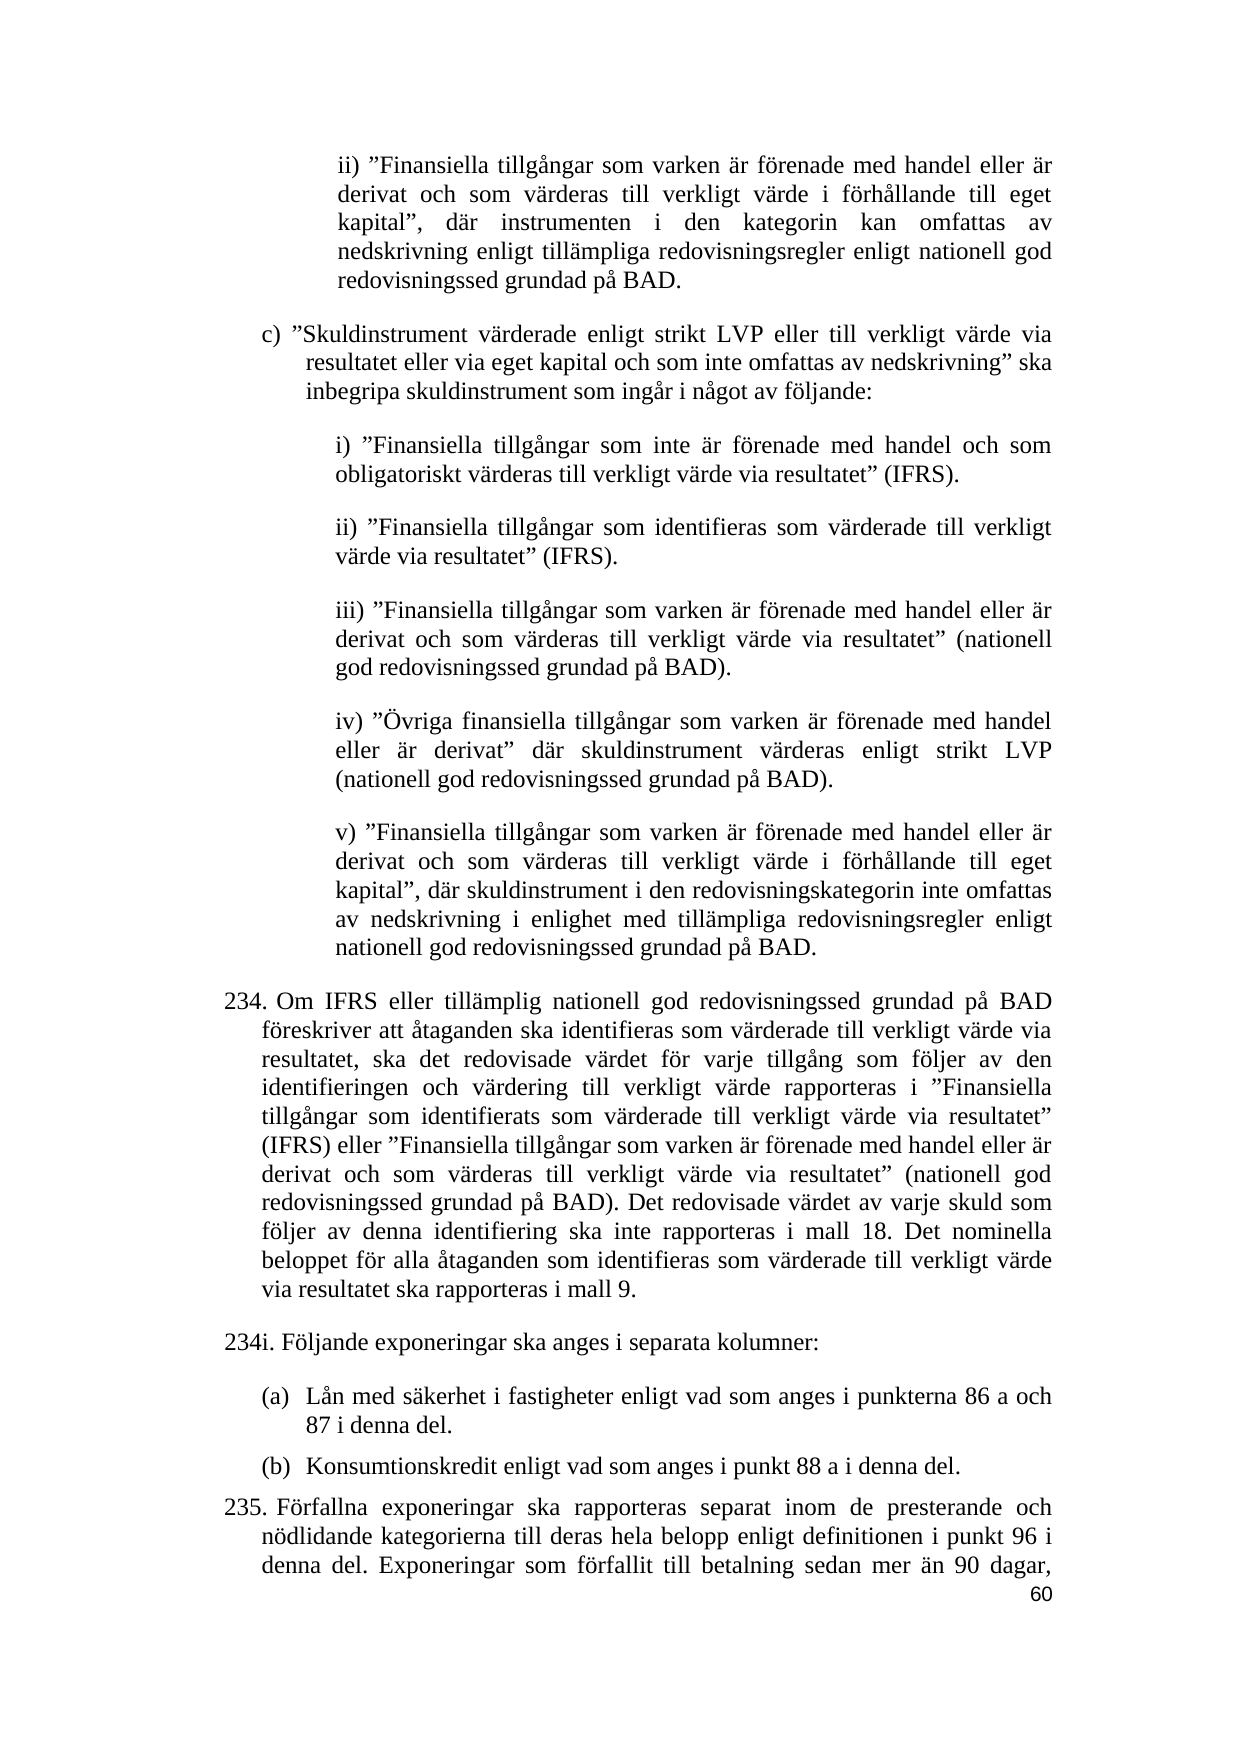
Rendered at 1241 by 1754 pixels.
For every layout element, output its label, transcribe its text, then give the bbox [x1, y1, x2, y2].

list iv) ”Övriga finansiella tillgångar som varken är förenade med handel eller är derivat” där skuldinstrument värderas enligt strikt LVP (nationell god redovisningssed grundad på BAD). [335, 706, 1053, 792]
list v) ”Finansiella tillgångar som varken är förenade med handel eller är derivat och som värderas till verkligt värde i förhållande till eget kapital”, där skuldinstrument i den redovisningskategorin inte omfattas av nedskrivning i enlighet med tillämpliga redovisningsregler enligt nationell god redovisningssed grundad på BAD. [335, 817, 1053, 961]
list i) ”Finansiella tillgångar som inte är förenade med handel och som obligatoriskt värderas till verkligt värde via resultatet” (IFRS). [335, 430, 1053, 487]
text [224, 1492, 1053, 1579]
list c) ”Skuldinstrument värderade enligt strikt LVP eller till verkligt värde via resultatet eller via eget kapital och som inte omfattas av nedskrivning” ska inbegripa skuldinstrument som ingår i något av följande: [261, 319, 1053, 405]
text Om IFRS eller tillämplig nationell god redovisningssed grundad på BAD föreskriver att åtaganden ska identifieras som värderade till verkligt värde via resultatet, ska det redovisade värdet för varje tillgång som följer av den identifieringen och värdering till verkligt värde rapporteras i ”Finansiella tillgångar som identifierats som värderade till verkligt värde via resultatet” (IFRS) eller ”Finansiella tillgångar som varken är förenade med handel eller är derivat och som värderas till verkligt värde via resultatet” (nationell god redovisningssed grundad på BAD). Det redovisade värdet av varje skuld som följer av denna identifiering ska inte rapporteras i mall 18. Det nominella beloppet för alla åtaganden som identifieras som värderade till verkligt värde via resultatet ska rapporteras i mall 9. [224, 986, 1053, 1302]
list ii) ”Finansiella tillgångar som identifieras som värderade till verkligt värde via resultatet” (IFRS). [335, 512, 1053, 570]
list Lån med säkerhet i fastigheter enligt vad som anges i punkterna 86 a och 87 i denna del. [261, 1381, 1053, 1439]
list Konsumtionskredit enligt vad som anges i punkt 88 a i denna del. [261, 1451, 1053, 1480]
list ii) ”Finansiella tillgångar som varken är förenade med handel eller är derivat och som värderas till verkligt värde i förhållande till eget kapital”, där instrumenten i den kategorin kan omfattas av nedskrivning enligt tillämpliga redovisningsregler enligt nationell god redovisningssed grundad på BAD. [337, 150, 1053, 294]
list 234i. Följande exponeringar ska anges i separata kolumner: [224, 1327, 1053, 1356]
list iii) ”Finansiella tillgångar som varken är förenade med handel eller är derivat och som värderas till verkligt värde via resultatet” (nationell god redovisningssed grundad på BAD). [335, 595, 1053, 681]
